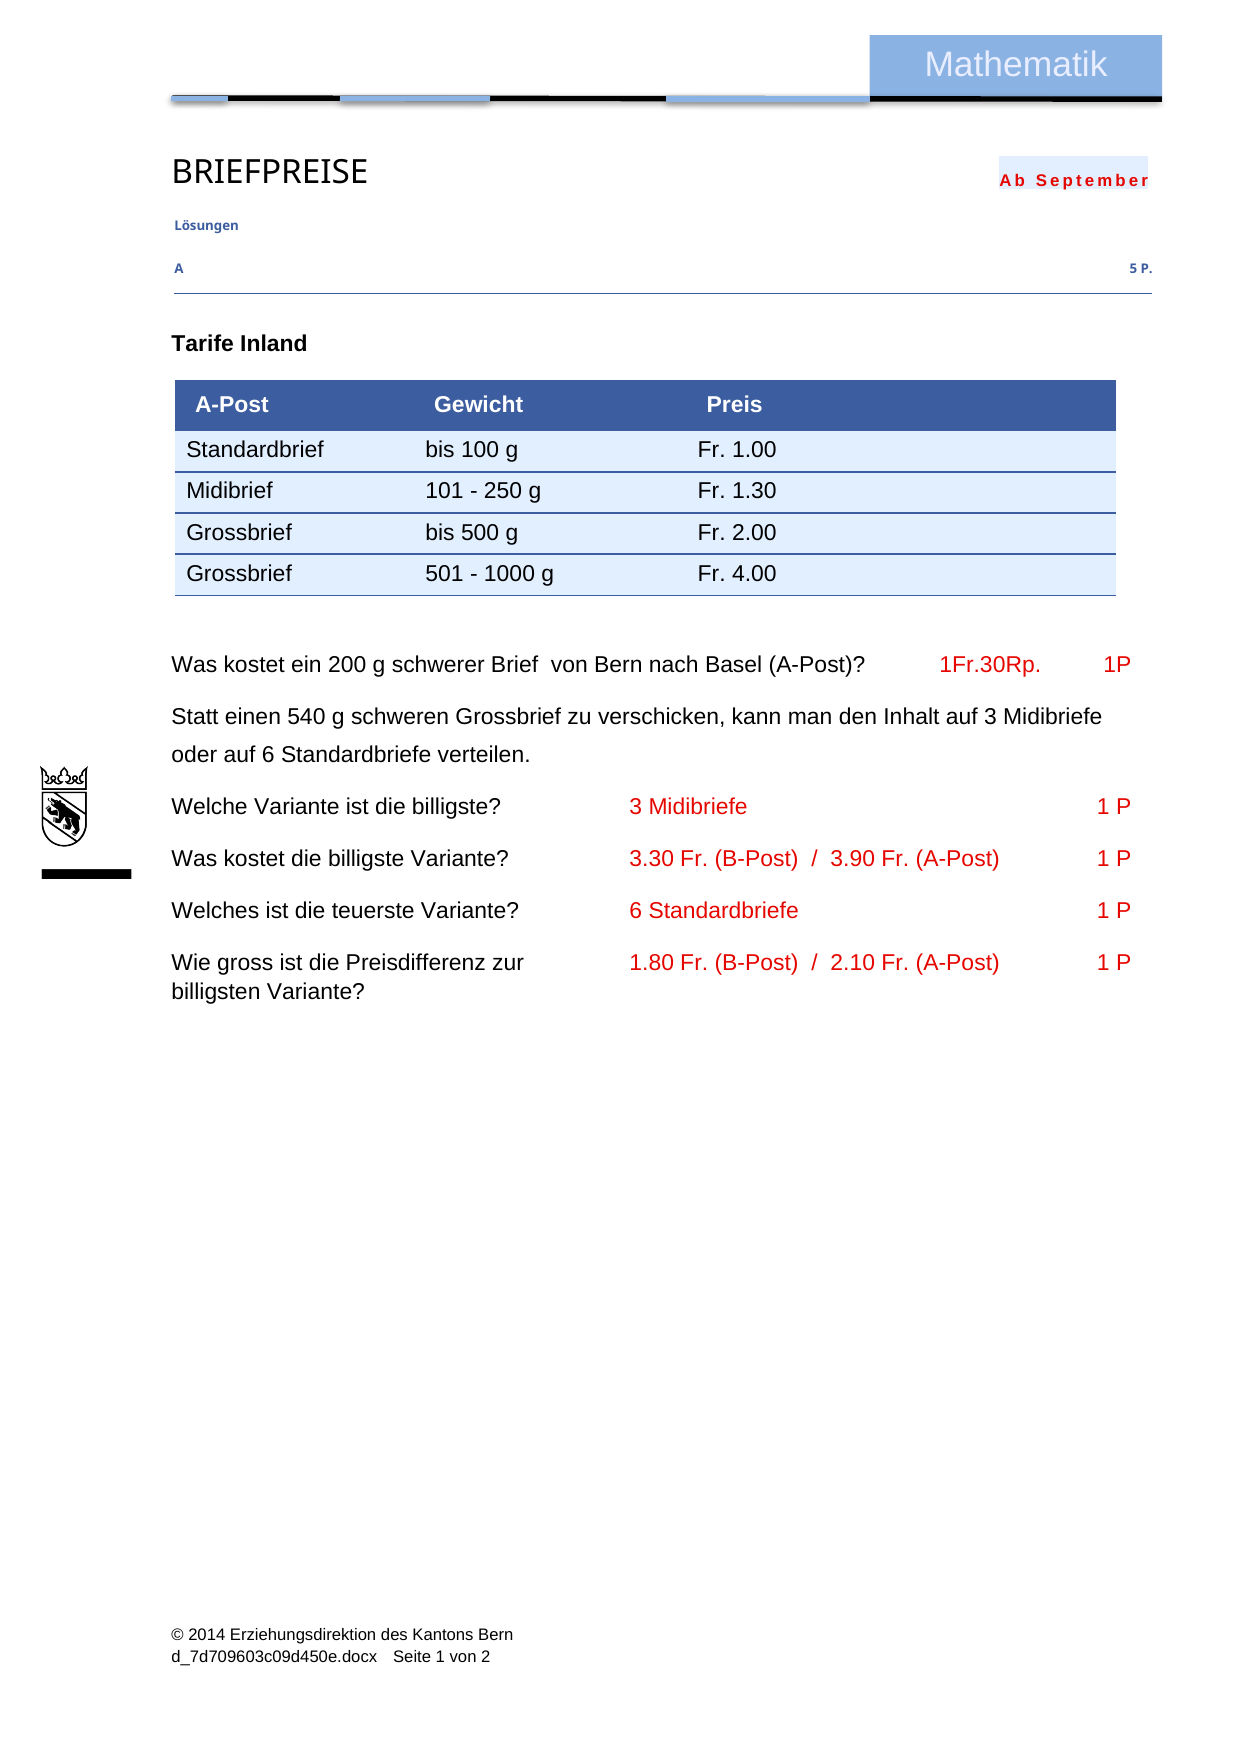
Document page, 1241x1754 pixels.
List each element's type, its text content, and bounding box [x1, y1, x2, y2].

table_cell Standardbrief [175, 431, 414, 471]
text Tarife Inland [171, 298, 1152, 357]
text Statt einen 540 g schweren Grossbrief zu verschicken, kann man den Inhalt auf 3 Midibriefe [171, 700, 1152, 729]
table_cell Fr. 1.30 [686, 473, 1116, 512]
table_cell 501 - 1000 g [414, 555, 686, 594]
table_header Preis [686, 380, 1116, 419]
table_cell bis 100 g [414, 431, 686, 471]
text Was kostet ein 200 g schwerer Brief von Bern nach Basel (A-Post)? 1Fr.30Rp. 1P [171, 648, 1152, 677]
text oder auf 6 Standardbriefe verteilen. [171, 738, 1152, 767]
text BRIEFPREISE Ab September [171, 148, 1152, 193]
text Welches ist die teuerste Variante? 6 Standardbriefe 1 P [171, 894, 1152, 923]
table_cell 101 - 250 g [414, 473, 686, 512]
table_cell Fr. 4.00 [686, 555, 1116, 594]
text Lösungen [174, 216, 1152, 247]
table_header Gewicht [414, 380, 686, 419]
text A 5 P. [174, 260, 1152, 293]
text Was kostet die billigste Variante? 3.30 Fr. (B-Post) / 3.90 Fr. (A-Post) 1 P [171, 842, 1152, 871]
table_cell Fr. 2.00 [686, 514, 1116, 553]
table_cell Midibrief [175, 473, 414, 512]
picture [40, 766, 132, 879]
table_cell Grossbrief [175, 555, 414, 594]
table_cell Fr. 1.00 [686, 431, 1116, 471]
table_header A-Post [175, 380, 414, 419]
table_cell bis 500 g [414, 514, 686, 553]
table_cell Grossbrief [175, 514, 414, 553]
text Welche Variante ist die billigste? 3 Midibriefe 1 P [171, 790, 1152, 819]
text Wie gross ist die Preisdifferenz zur 1.80 Fr. (B-Post) / 2.10 Fr. (A-Post) 1 P billigsten Variante? [171, 946, 1152, 1004]
